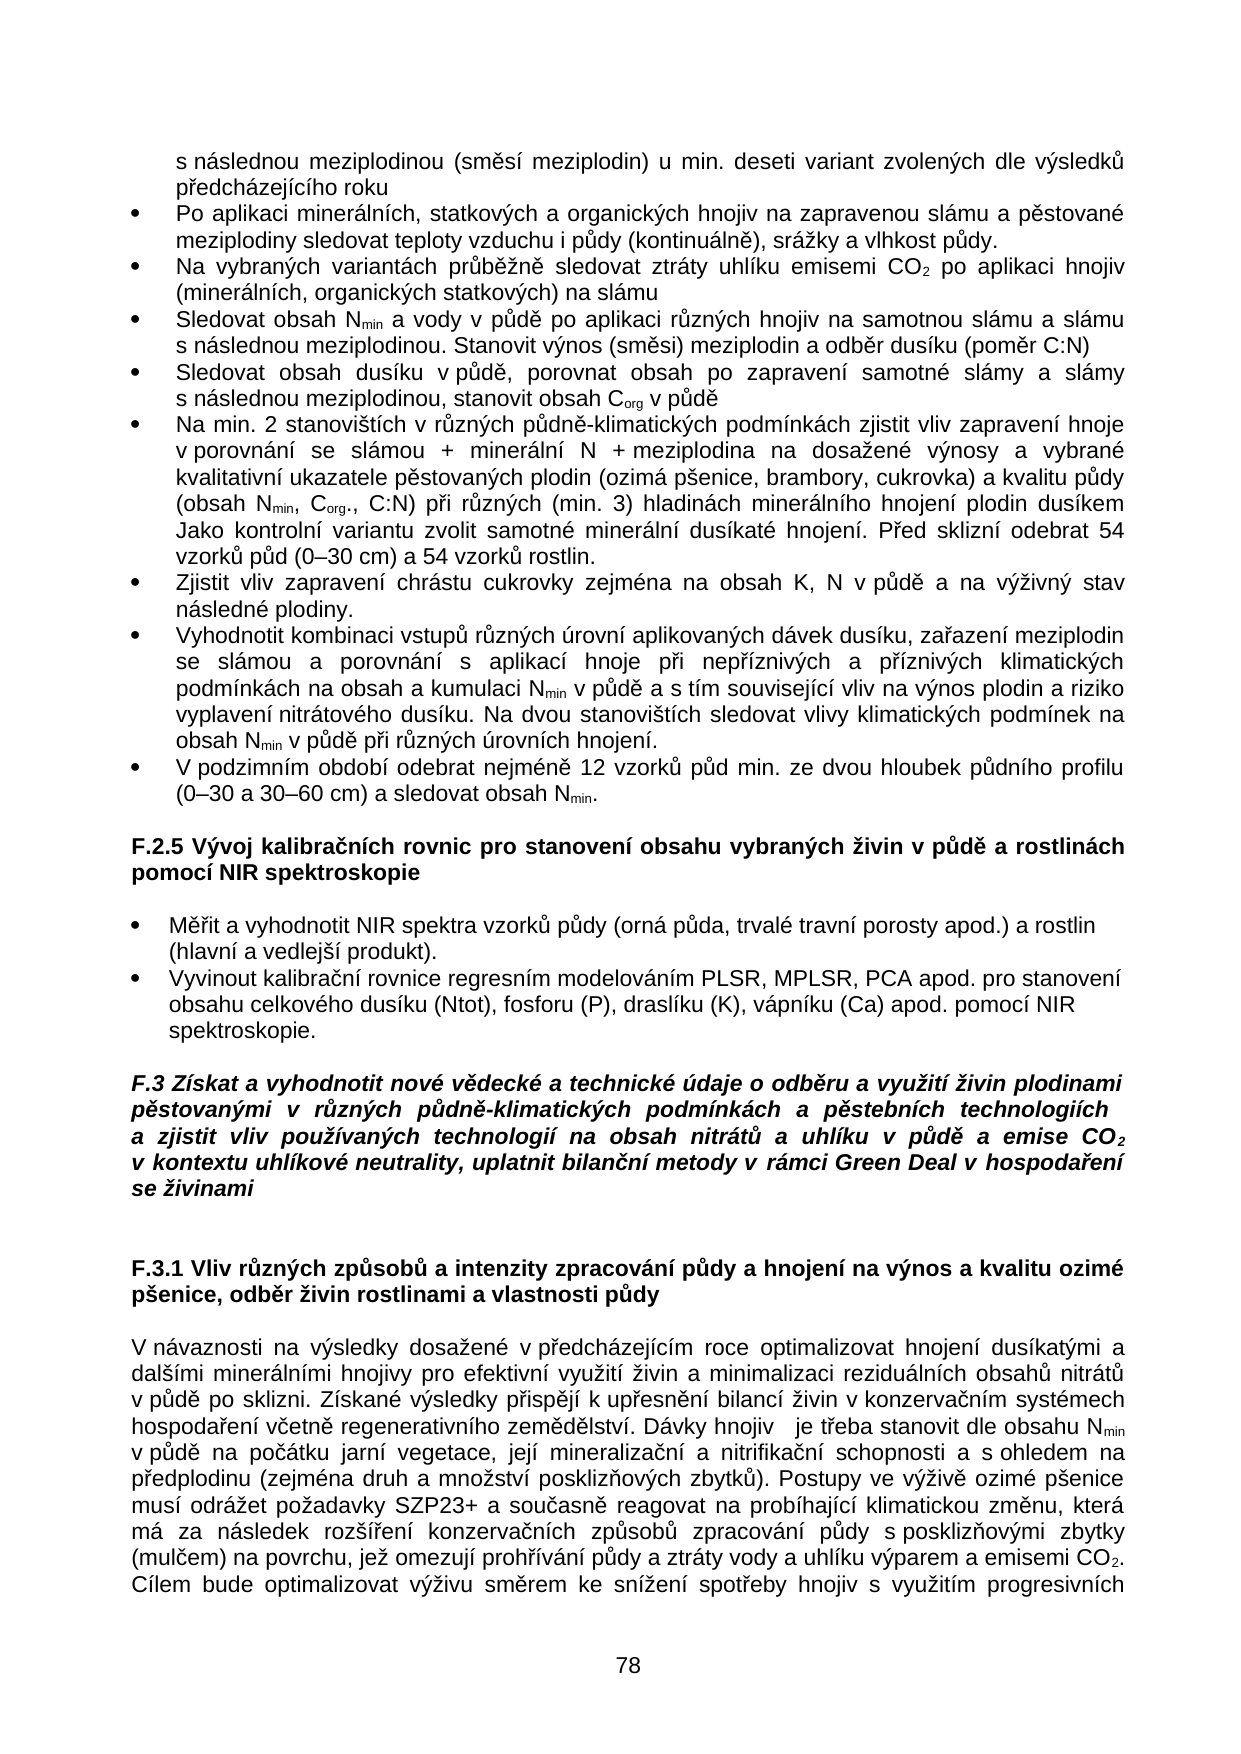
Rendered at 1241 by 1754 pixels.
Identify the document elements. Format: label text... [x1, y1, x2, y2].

text F.3 Získat a vyhodnotit nové vědecké a technické údaje o odběru a využití živin plodinami pěstovanými v různých půdně-klimatických podmínkách a pěstebních technologiích a zjistit vliv používaných technologií na obsah nitrátů a uhlíku v půdě a emise CO2 v kontextu uhlíkové neutrality, uplatnit bilanční metody v rámci Green Deal v hospodaření se živinami [131, 1070, 1125, 1202]
list Měřit a vyhodnotit NIR spektra vzorků půdy (orná půda, trvalé travní porosty apod.) a rostlin (hlavní a vedlejší produkt). [131, 912, 1125, 964]
text F.2.5 Vývoj kalibračních rovnic pro stanovení obsahu vybraných živin v půdě a rostlinách pomocí NIR spektroskopie [131, 833, 1125, 886]
list V podzimním období odebrat nejméně 12 vzorků půd min. ze dvou hloubek půdního profilu (0–30 a 30–60 cm) a sledovat obsah Nmin. [131, 754, 1125, 806]
list Zjistit vliv zapravení chrástu cukrovky zejména na obsah K, N v půdě a na výživný stav následné plodiny. [131, 569, 1125, 622]
list Vyhodnotit kombinaci vstupů různých úrovní aplikovaných dávek dusíku, zařazení meziplodin se slámou a porovnání s aplikací hnoje při nepříznivých a příznivých klimatických podmínkách na obsah a kumulaci Nmin v půdě a s tím související vliv na výnos plodin a riziko vyplavení nitrátového dusíku. Na dvou stanovištích sledovat vlivy klimatických podmínek na obsah Nmin v půdě při různých úrovních hnojení. [131, 622, 1125, 754]
list Po aplikaci minerálních, statkových a organických hnojiv na zapravenou slámu a pěstované meziplodiny sledovat teploty vzduchu i půdy (kontinuálně), srážky a vlhkost půdy. [131, 200, 1125, 253]
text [131, 1333, 1125, 1597]
text F.3.1 Vliv různých způsobů a intenzity zpracování půdy a hnojení na výnos a kvalitu ozimé pšenice, odběr živin rostlinami a vlastnosti půdy [131, 1254, 1125, 1307]
list Sledovat obsah Nmin a vody v půdě po aplikaci různých hnojiv na samotnou slámu a slámu s následnou meziplodinou. Stanovit výnos (směsi) meziplodin a odběr dusíku (poměr C:N) [131, 306, 1125, 358]
list Vyvinout kalibrační rovnice regresním modelováním PLSR, MPLSR, PCA apod. pro stanovení obsahu celkového dusíku (Ntot), fosforu (P), draslíku (K), vápníku (Ca) apod. pomocí NIR spektroskopie. [131, 964, 1125, 1044]
list Sledovat obsah dusíku v půdě, porovnat obsah po zapravení samotné slámy a slámy s následnou meziplodinou, stanovit obsah Corg v půdě [131, 358, 1125, 411]
list Na vybraných variantách průběžně sledovat ztráty uhlíku emisemi CO2 po aplikaci hnojiv (minerálních, organických statkových) na slámu [131, 253, 1125, 306]
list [131, 148, 1125, 200]
list Na min. 2 stanovištích v různých půdně-klimatických podmínkách zjistit vliv zapravení hnoje v porovnání se slámou + minerální N + meziplodina na dosažené výnosy a vybrané kvalitativní ukazatele pěstovaných plodin (ozimá pšenice, brambory, cukrovka) a kvalitu půdy (obsah Nmin, Corg., C:N) při různých (min. 3) hladinách minerálního hnojení plodin dusíkem Jako kontrolní variantu zvolit samotné minerální dusíkaté hnojení. Před sklizní odebrat 54 vzorků půd (0–30 cm) a 54 vzorků rostlin. [131, 411, 1125, 569]
